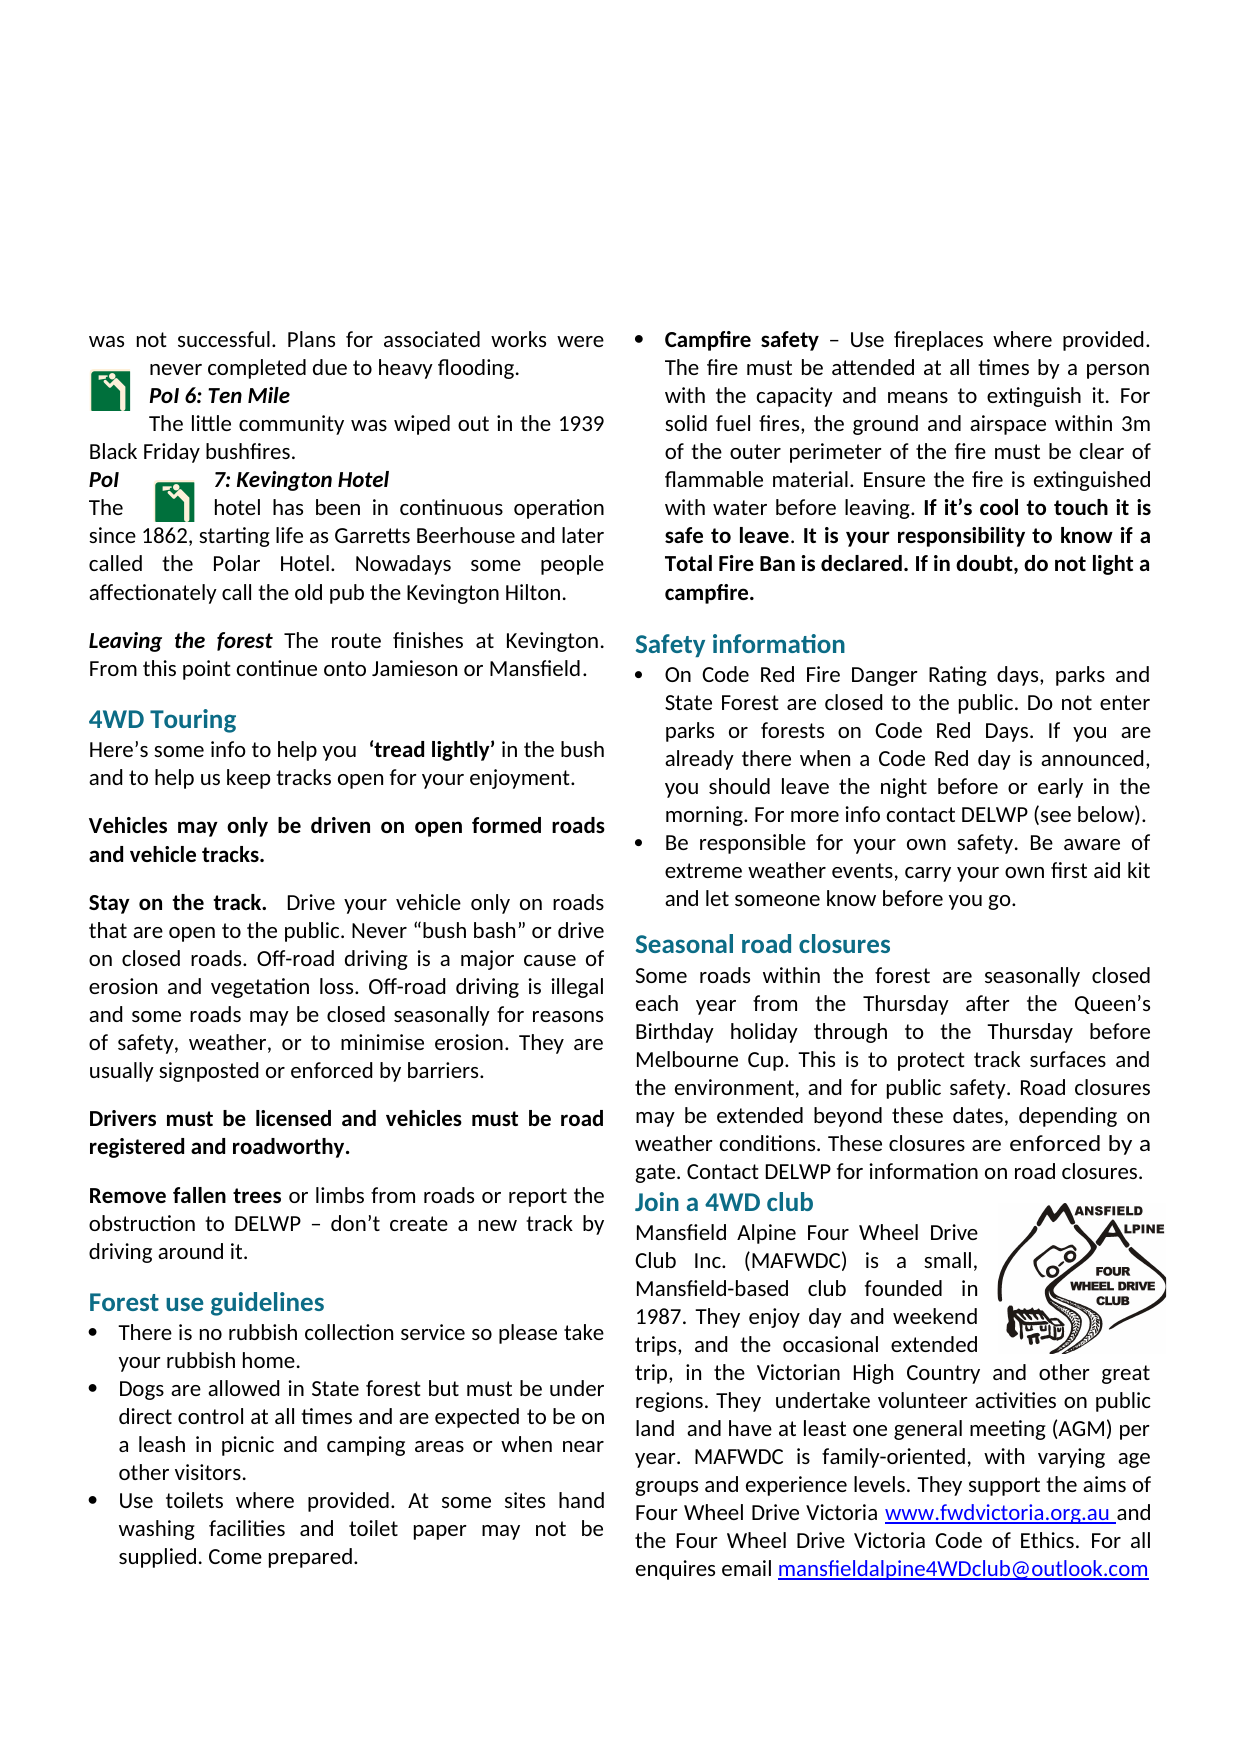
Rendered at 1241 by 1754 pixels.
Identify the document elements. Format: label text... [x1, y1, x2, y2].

list There is no rubbish collection service so please take your rubbish home. [89, 1318, 605, 1374]
text Some roads within the forest are seasonally closed each year from the Thursday after the Queen’s Birthday holiday through to the Thursday before Melbourne Cup. This is to protect track surfaces and the environment, and for public safety. Road closures may be extended beyond these dates, depending on weather conditions. These closures are enforced by a gate. Contact DELWP for information on road closures. [635, 961, 1152, 1185]
picture [89, 369, 130, 411]
text Vehicles may only be driven on open formed roads and vehicle tracks. [89, 812, 605, 868]
subtitle Safety information [635, 627, 1152, 660]
text Here’s some info to help you ‘tread lightly’ in the bush and to help us keep tracks open for your enjoyment. [89, 735, 605, 791]
subtitle Forest use guidelines [89, 1285, 605, 1318]
text Leaving the forest The route finishes at Kevington. From this point continue onto Jamieson or Mansfield. [89, 626, 605, 682]
text PoI 6: Ten Mile [130, 381, 605, 409]
picture [997, 1203, 1166, 1354]
text Mansfield Alpine Four Wheel Drive Club Inc. (MAFWDC) is a small, Mansfield-based club founded in 1987. They enjoy day and weekend trips, and the occasional extended trip, in the Victorian High Country and other great regions. They undertake volunteer activities on public land and have at least one general meeting (AGM) per year. MAFWDC is family-oriented, with varying age groups and experience levels. They support the aims of Four Wheel Drive Victoria www.fwdvictoria.org.au and the Four Wheel Drive Victoria Code of Ethics. For all enquires email mansfieldalpine4WDclub@outlook.com [635, 1218, 1152, 1582]
list Dogs are allowed in State forest but must be under direct control at all times and are expected to be on a leash in picnic and camping areas or when near other visitors. [89, 1374, 605, 1486]
text Stay on the track. Drive your vehicle only on roads that are open to the public. Never “bush bash” or drive on closed roads. Off-road driving is a major cause of erosion and vegetation loss. Off-road driving is illegal and some roads may be closed seasonally for reasons of safety, weather, or to minimise erosion. They are usually signposted or enforced by barriers. [89, 888, 605, 1084]
subtitle Join a 4WD club [635, 1185, 1152, 1218]
text The little community was wiped out in the 1939 Black Friday bushfires. [89, 409, 605, 466]
list Campfire safety – Use fireplaces where provided. The fire must be attended at all times by a person with the capacity and means to extinguish it. For solid fuel fires, the ground and airspace within 3m of the outer perimeter of the fire must be clear of flammable material. Ensure the fire is extinguished with water before leaving. If it’s cool to touch it is safe to leave. It is your responsibility to know if a Total Fire Ban is declared. If in doubt, do not light a campfire. [635, 325, 1152, 606]
text Drivers must be licensed and vehicles must be road registered and roadworthy. [89, 1104, 605, 1161]
list On Code Red Fire Danger Rating days, parks and State Forest are closed to the public. Do not enter parks or forests on Code Red Days. If you are already there when a Code Red day is announced, you should leave the night before or early in the morning. For more info contact DELWP (see below). [635, 660, 1152, 828]
text The hotel has been in continuous operation since 1862, starting life as Garretts Beerhouse and later called the Polar Hotel. Nowadays some people affectionately call the old pub the Kevington Hilton. [89, 493, 605, 606]
subtitle Seasonal road closures [635, 928, 1152, 961]
list Be responsible for your own safety. Be aware of extreme weather events, carry your own first aid kit and let someone know before you go. [635, 828, 1152, 912]
picture [153, 480, 195, 522]
text PoI 7: Kevington Hotel [89, 466, 605, 493]
list Use toilets where provided. At some sites hand washing facilities and toilet paper may not be supplied. Come prepared. [89, 1486, 605, 1570]
text Remove fallen trees or limbs from roads or report the obstruction to DELWP – don’t create a new track by driving around it. [89, 1181, 605, 1265]
subtitle 4WD Touring [89, 702, 605, 735]
